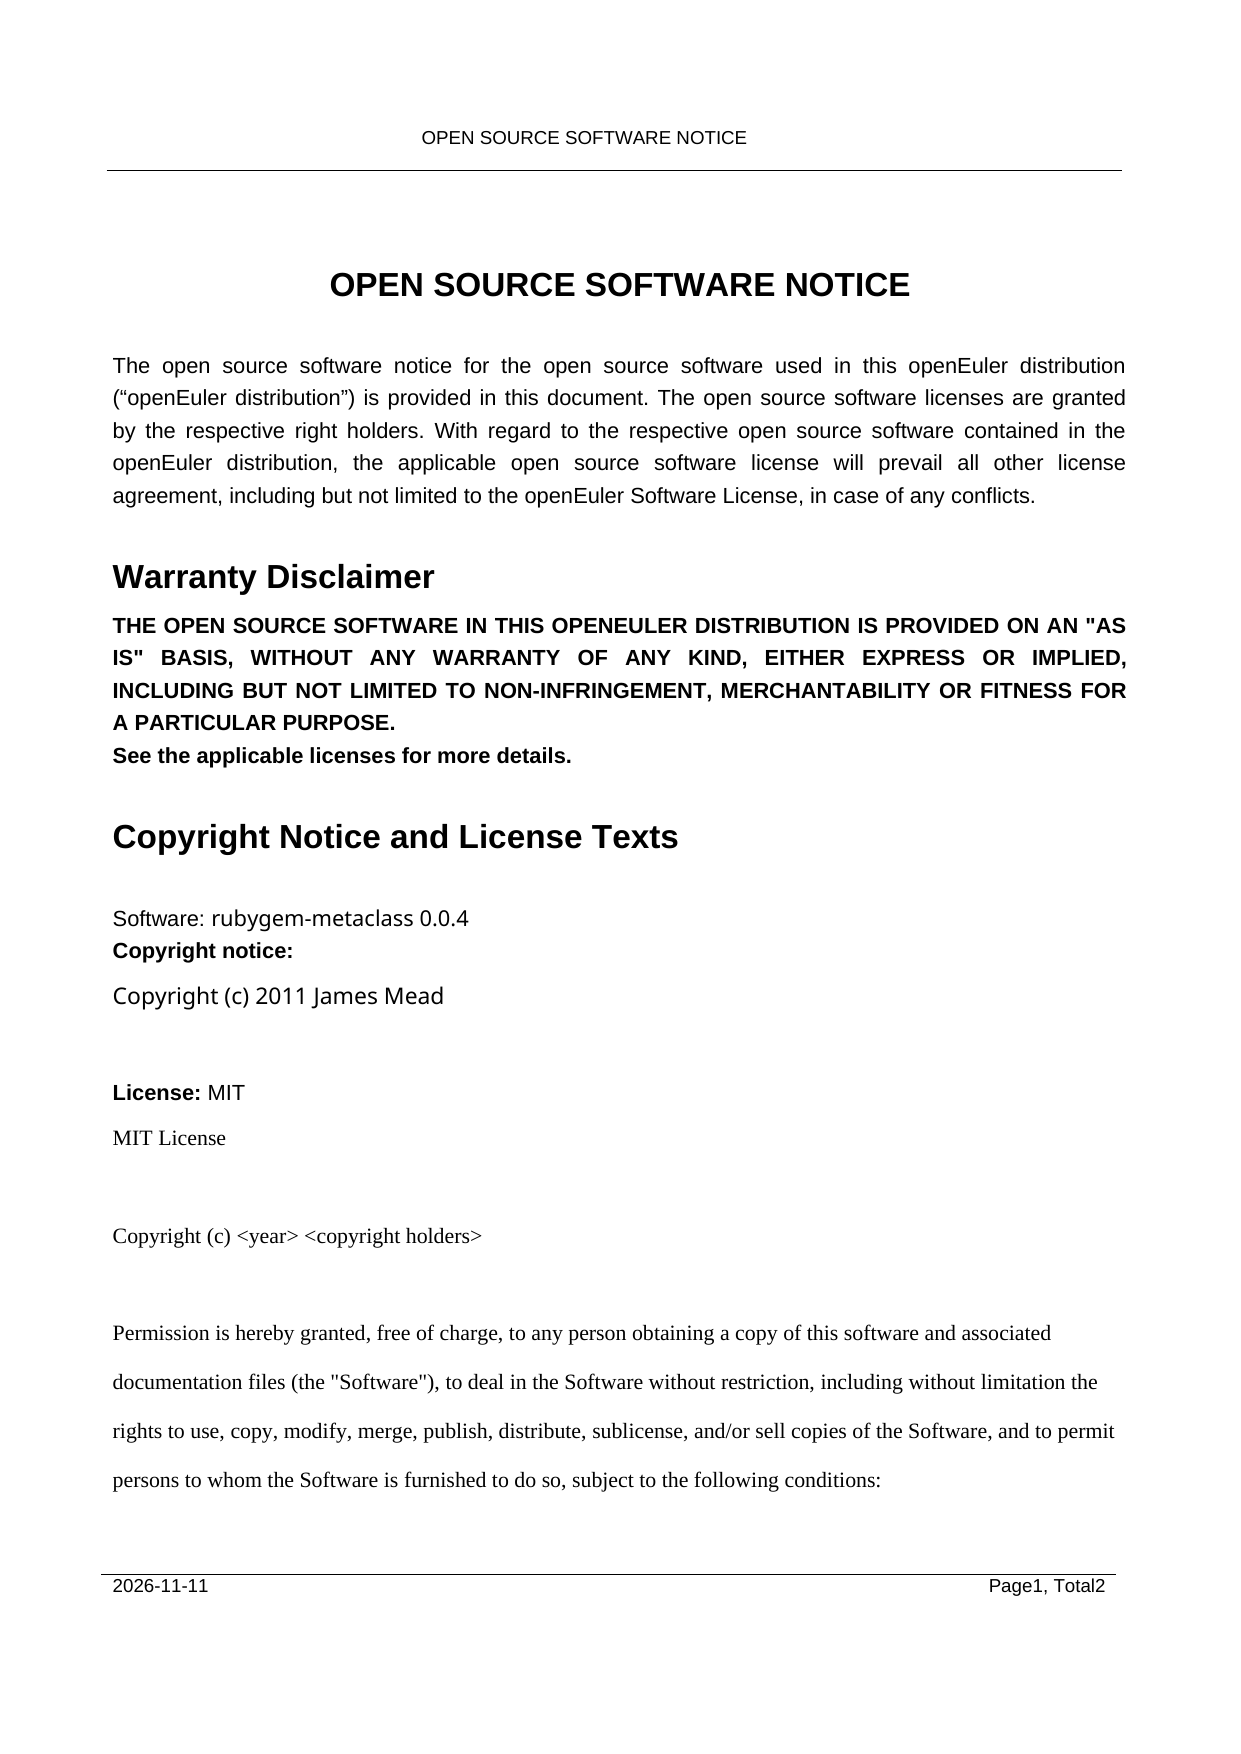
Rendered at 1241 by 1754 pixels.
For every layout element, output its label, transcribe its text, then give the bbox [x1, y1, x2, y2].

text Copyright Notice and License Texts [112, 804, 1128, 869]
text Copyright notice: [112, 934, 1128, 966]
text THE OPEN SOURCE SOFTWARE IN THIS OPENEULER DISTRIBUTION IS PROVIDED ON AN "AS IS" BASIS, WITHOUT ANY WARRANTY OF ANY KIND, EITHER EXPRESS OR IMPLIED, INCLUDING BUT NOT LIMITED TO NON-INFRINGEMENT, MERCHANTABILITY OR FITNESS FOR A PARTICULAR PURPOSE. See the applicable licenses for more details. [112, 609, 1128, 771]
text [112, 1122, 1128, 1495]
text Copyright (c) 2011 James Mead [112, 979, 1128, 1060]
text The open source software notice for the open source software used in this openEuler distribution (“openEuler distribution”) is provided in this document. The open source software licenses are granted by the respective right holders. With regard to the respective open source software contained in the openEuler distribution, the applicable open source software license will prevail all other license agreement, including but not limited to the openEuler Software License, in case of any conflicts. [112, 349, 1128, 511]
text Software: rubygem-metaclass 0.0.4 [112, 901, 1128, 934]
text License: MIT [112, 1077, 1128, 1109]
text OPEN SOURCE SOFTWARE NOTICE [112, 251, 1128, 316]
text Warranty Disclaimer [112, 544, 1128, 609]
